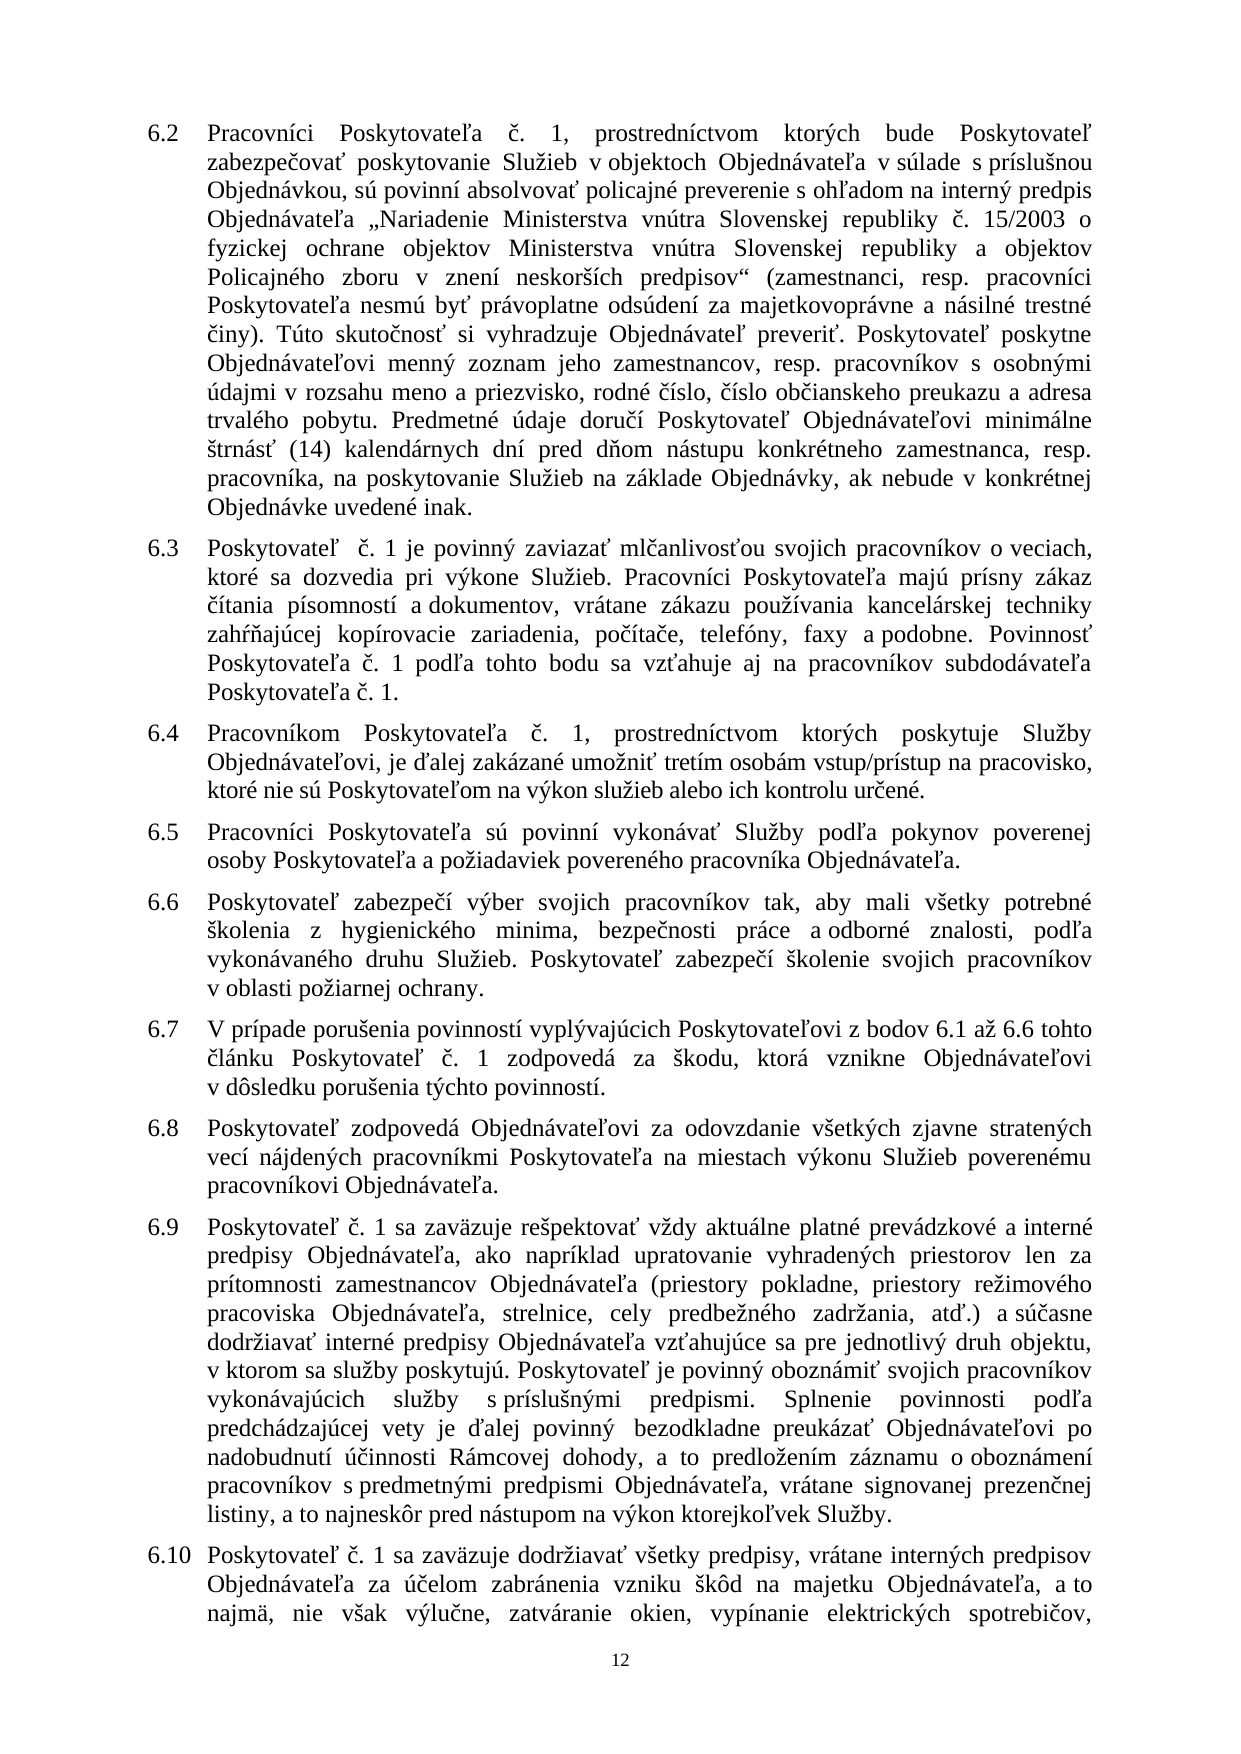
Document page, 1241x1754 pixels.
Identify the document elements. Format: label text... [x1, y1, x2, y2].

list Poskytovateľ č. 1 je povinný zaviazať mlčanlivosťou svojich pracovníkov o veciach, ktoré sa dozvedia pri výkone Služieb. Pracovníci Poskytovateľa majú prísny zákaz čítania písomností a dokumentov, vrátane zákazu používania kancelárskej techniky zahŕňajúcej kopírovacie zariadenia, počítače, telefóny, faxy a podobne. Povinnosť Poskytovateľa č. 1 podľa tohto bodu sa vzťahuje aj na pracovníkov subdodávateľa Poskytovateľa č. 1. [147, 533, 1092, 706]
list V prípade porušenia povinností vyplývajúcich Poskytovateľovi z bodov 6.1 až 6.6 tohto článku Poskytovateľ č. 1 zodpovedá za škodu, ktorá vznikne Objednávateľovi v dôsledku porušenia týchto povinností. [147, 1014, 1092, 1101]
list Poskytovateľ č. 1 sa zaväzuje rešpektovať vždy aktuálne platné prevádzkové a interné predpisy Objednávateľa, ako napríklad upratovanie vyhradených priestorov len za prítomnosti zamestnancov Objednávateľa (priestory pokladne, priestory režimového pracoviska Objednávateľa, strelnice, cely predbežného zadržania, atď.) a súčasne dodržiavať interné predpisy Objednávateľa vzťahujúce sa pre jednotlivý druh objektu, v ktorom sa služby poskytujú. Poskytovateľ je povinný oboznámiť svojich pracovníkov vykonávajúcich služby s príslušnými predpismi. Splnenie povinnosti podľa predchádzajúcej vety je ďalej povinný bezodkladne preukázať Objednávateľovi po nadobudnutí účinnosti Rámcovej dohody, a to predložením záznamu o oboznámení pracovníkov s predmetnými predpismi Objednávateľa, vrátane signovanej prezenčnej listiny, a to najneskôr pred nástupom na výkon ktorejkoľvek Služby. [147, 1212, 1092, 1528]
list Pracovníci Poskytovateľa č. 1, prostredníctvom ktorých bude Poskytovateľ zabezpečovať poskytovanie Služieb v objektoch Objednávateľa v súlade s príslušnou Objednávkou, sú povinní absolvovať policajné preverenie s ohľadom na interný predpis Objednávateľa „Nariadenie Ministerstva vnútra Slovenskej republiky č. 15/2003 o fyzickej ochrane objektov Ministerstva vnútra Slovenskej republiky a objektov Policajného zboru v znení neskorších predpisov“ (zamestnanci, resp. pracovníci Poskytovateľa nesmú byť právoplatne odsúdení za majetkovoprávne a násilné trestné činy). Túto skutočnosť si vyhradzuje Objednávateľ preveriť. Poskytovateľ poskytne Objednávateľovi menný zoznam jeho zamestnancov, resp. pracovníkov s osobnými údajmi v rozsahu meno a priezvisko, rodné číslo, číslo občianskeho preukazu a adresa trvalého pobytu. Predmetné údaje doručí Poskytovateľ Objednávateľovi minimálne štrnásť (14) kalendárnych dní pred dňom nástupu konkrétneho zamestnanca, resp. pracovníka, na poskytovanie Služieb na základe Objednávky, ak nebude v konkrétnej Objednávke uvedené inak. [147, 118, 1092, 521]
list Pracovníci Poskytovateľa sú povinní vykonávať Služby podľa pokynov poverenej osoby Poskytovateľa a požiadaviek povereného pracovníka Objednávateľa. [147, 817, 1092, 874]
list Poskytovateľ zodpovedá Objednávateľovi za odovzdanie všetkých zjavne stratených vecí nájdených pracovníkmi Poskytovateľa na miestach výkonu Služieb poverenému pracovníkovi Objednávateľa. [147, 1113, 1092, 1199]
list Poskytovateľ zabezpečí výber svojich pracovníkov tak, aby mali všetky potrebné školenia z hygienického minima, bezpečnosti práce a odborné znalosti, podľa vykonávaného druhu Služieb. Poskytovateľ zabezpečí školenie svojich pracovníkov v oblasti požiarnej ochrany. [147, 887, 1092, 1002]
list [147, 1541, 1092, 1627]
list Pracovníkom Poskytovateľa č. 1, prostredníctvom ktorých poskytuje Služby Objednávateľovi, je ďalej zakázané umožniť tretím osobám vstup/prístup na pracovisko, ktoré nie sú Poskytovateľom na výkon služieb alebo ich kontrolu určené. [147, 718, 1092, 804]
